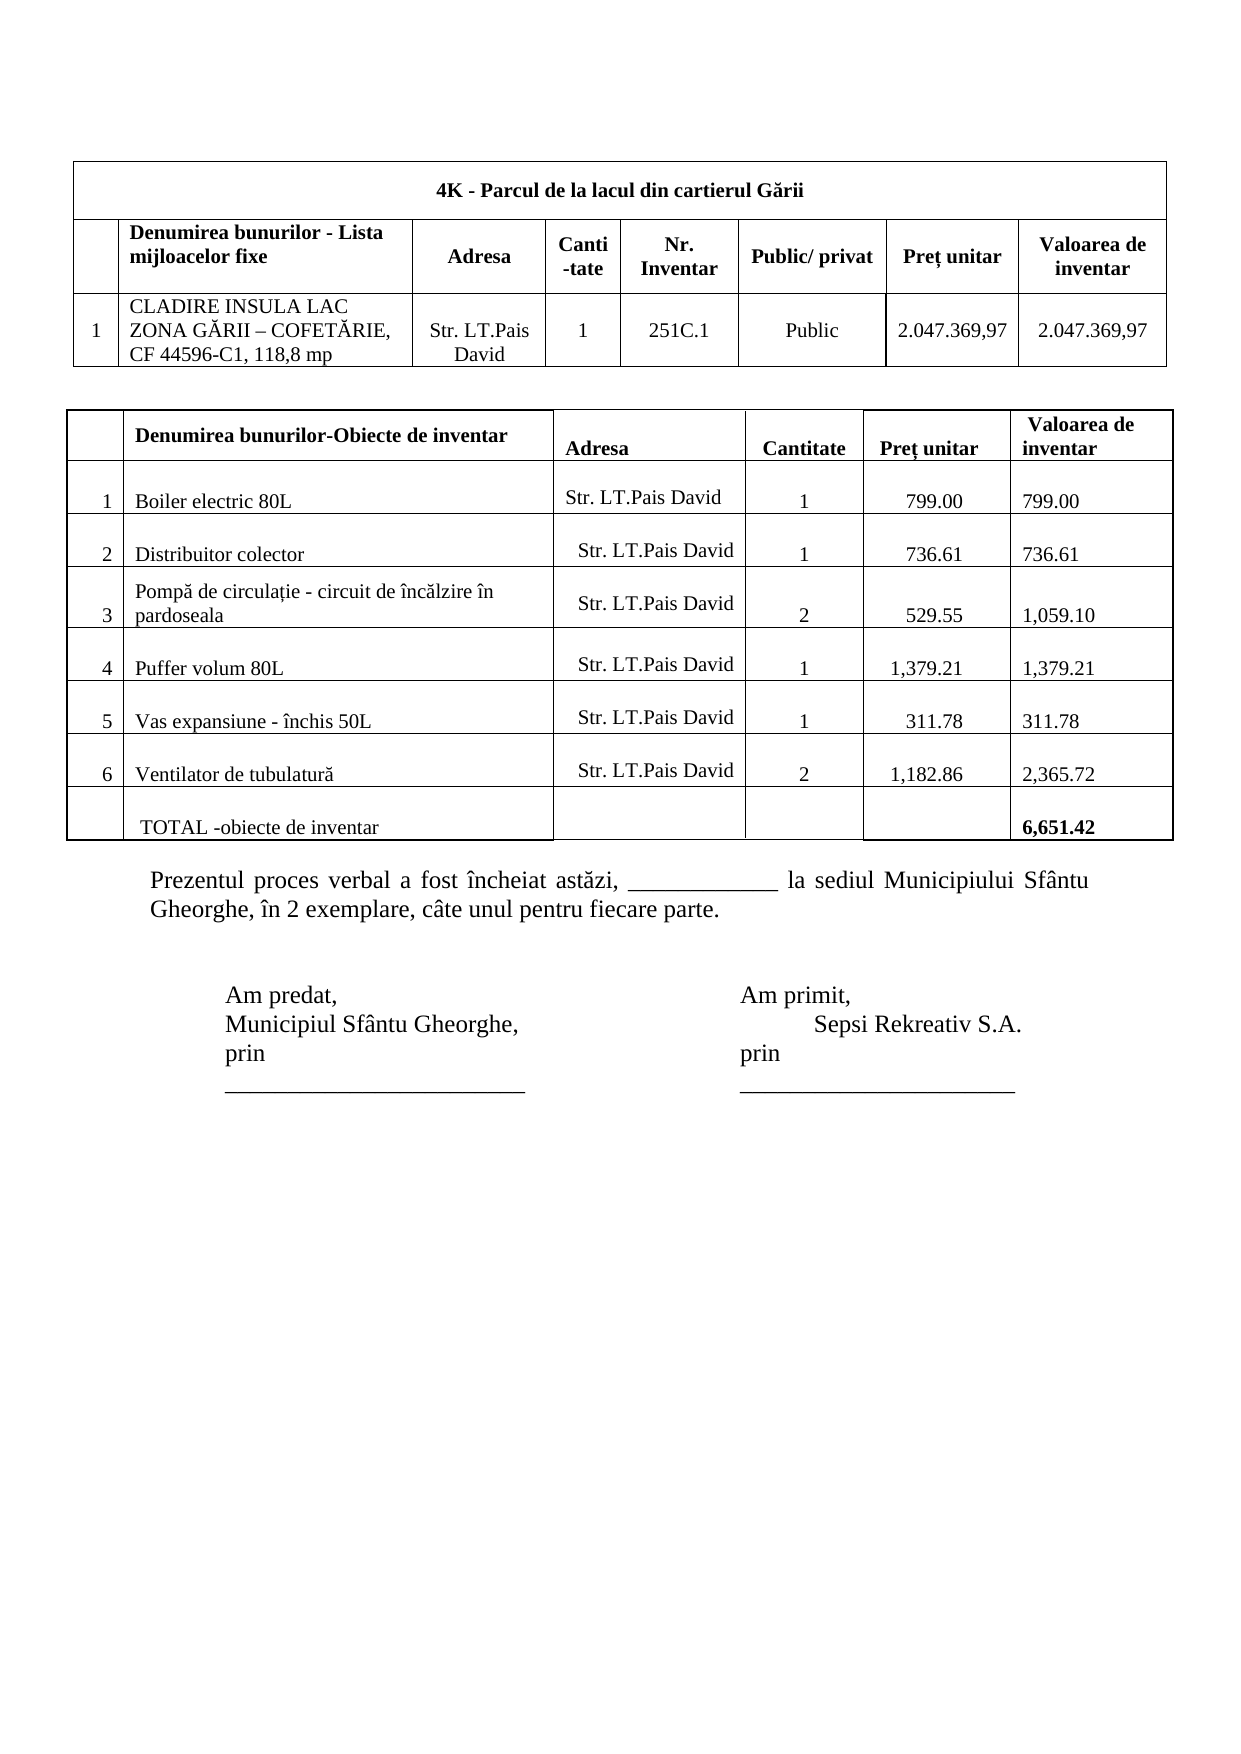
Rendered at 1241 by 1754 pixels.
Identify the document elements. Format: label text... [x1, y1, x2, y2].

table_cell 2.047.369,97 [1019, 294, 1166, 366]
table_cell 2,365.72 [1011, 734, 1172, 786]
table_cell Ventilator de tubulatură [124, 734, 553, 786]
table_cell 799.00 [1011, 461, 1172, 513]
table_cell Distribuitor colector [124, 514, 553, 566]
table_cell Str. LT.Pais David [554, 681, 745, 733]
table_cell [68, 787, 123, 839]
table_cell 2 [68, 514, 123, 566]
table_cell Str. LT.Pais David [554, 461, 745, 513]
table_cell 251C.1 [621, 294, 738, 366]
text Prezentul proces verbal a fost încheiat astăzi, ____________ la sediul Municipiului Sfântu Gheorghe, în 2 exemplare, câte unul pentru fiecare parte. [150, 865, 1090, 923]
table_cell 311.78 [864, 681, 1010, 733]
table_cell 1,182.86 [864, 734, 1010, 786]
table_cell [554, 787, 745, 839]
table_cell Str. LT.Pais David [554, 628, 745, 680]
table_cell 2.047.369,97 [887, 294, 1018, 366]
table_cell TOTAL -obiecte de inventar [124, 787, 553, 839]
table_cell 3 [68, 567, 123, 627]
table_cell Denumirea bunurilor - Lista mijloacelor fixe [119, 220, 412, 292]
table_cell 1 [746, 681, 863, 733]
table_cell 1 [74, 294, 118, 366]
text prin prin [150, 1038, 1090, 1067]
table_cell 799.00 [864, 461, 1010, 513]
table_cell 2 [746, 734, 863, 786]
table_header Cantitate [745, 410, 863, 459]
table_cell 1,059.10 [1011, 567, 1172, 627]
text ________________________ ______________________ [150, 1067, 1090, 1095]
table_cell Vas expansiune - închis 50L [124, 681, 553, 733]
table_header Preț unitar [864, 411, 1010, 459]
table_cell 1,379.21 [864, 628, 1010, 680]
table_cell [74, 220, 118, 292]
table_cell 736.61 [864, 514, 1010, 566]
table_cell CLADIRE INSULA LAC ZONA GĂRII – COFETĂRIE, CF 44596-C1, 118,8 mp [119, 294, 412, 366]
table_cell 1 [746, 628, 863, 680]
table_cell 2 [746, 567, 863, 627]
table_cell 4 [68, 628, 123, 680]
table_cell Public [739, 294, 885, 366]
table_header Adresa [554, 410, 745, 459]
table_cell 1 [546, 294, 620, 366]
table_cell Valoarea de inventar [1019, 220, 1166, 292]
table_cell 529.55 [864, 567, 1010, 627]
table_cell Public/ privat [739, 220, 886, 292]
table_cell [864, 787, 1010, 839]
table_cell 6,651.42 [1011, 787, 1172, 839]
table_cell Str. LT.Pais David [413, 294, 545, 366]
table_header [68, 411, 123, 459]
table_cell Canti-tate [546, 220, 620, 292]
table_cell Nr. Inventar [621, 220, 738, 292]
table_header Denumirea bunurilor-Obiecte de inventar [124, 411, 553, 459]
table_cell 311.78 [1011, 681, 1172, 733]
table_cell 6 [68, 734, 123, 786]
table_cell Str. LT.Pais David [554, 734, 745, 786]
table_cell Str. LT.Pais David [554, 514, 745, 566]
table_cell Adresa [413, 220, 545, 292]
table_cell Preț unitar [887, 220, 1018, 292]
table_cell 736.61 [1011, 514, 1172, 566]
table_cell 1 [746, 461, 863, 513]
table_cell Pompă de circulație - circuit de încălzire în pardoseala [124, 567, 553, 627]
table_cell 1 [68, 461, 123, 513]
table_cell 1 [746, 514, 863, 566]
table_header Valoarea de inventar [1011, 411, 1172, 459]
text Am predat, Am primit, [150, 980, 1090, 1009]
table_header 4K - Parcul de la lacul din cartierul Gării [74, 162, 1166, 219]
table_cell Boiler electric 80L [124, 461, 553, 513]
text Municipiul Sfântu Gheorghe, Sepsi Rekreativ S.A. [150, 1009, 1090, 1038]
table_cell [745, 787, 863, 839]
table_cell 5 [68, 681, 123, 733]
table_cell 1,379.21 [1011, 628, 1172, 680]
table_cell Puffer volum 80L [124, 628, 553, 680]
table_cell Str. LT.Pais David [554, 567, 745, 627]
